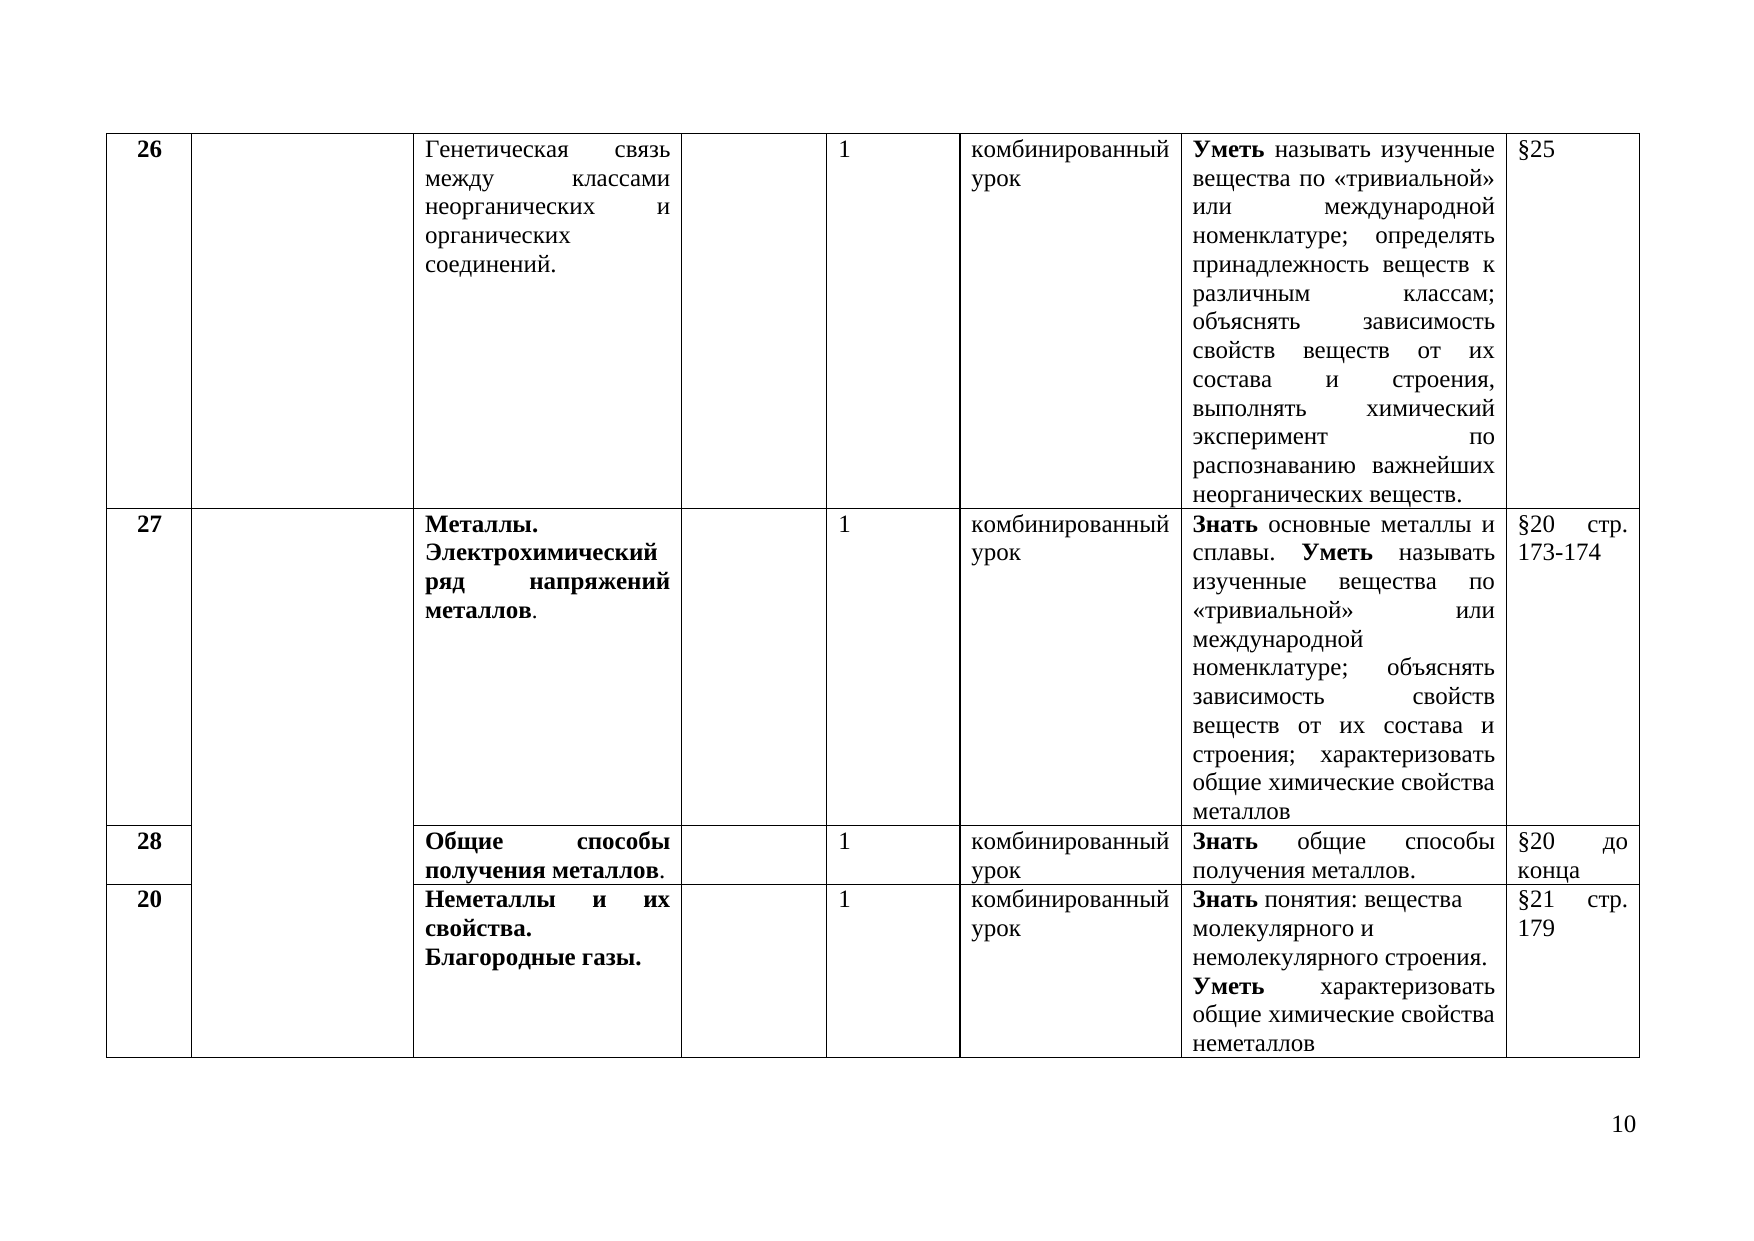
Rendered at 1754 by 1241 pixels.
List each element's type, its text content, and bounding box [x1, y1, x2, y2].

table_cell 28 [107, 826, 191, 883]
table_cell комбинированный урок [961, 826, 1181, 883]
table_cell Неметаллы и их свойства. Благородные газы. [414, 885, 681, 1057]
table_cell 1 [827, 885, 959, 1057]
table_cell 20 [107, 885, 191, 1057]
table_cell 1 [827, 134, 959, 508]
table_cell 1 [827, 826, 959, 883]
table_cell Уметь называть изученные вещества по «тривиальной» или международной номенклатуре; определять принадлежность веществ к различным классам; объяснять зависимость свойств веществ от их состава и строения, выполнять химический эксперимент по распознаванию важнейших неорганических веществ. [1182, 134, 1506, 508]
table_cell 26 [107, 134, 191, 508]
table_cell [192, 509, 413, 1057]
table_cell 27 [107, 509, 191, 825]
table_cell [682, 826, 826, 883]
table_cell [961, 885, 1181, 1057]
table_cell Знать понятия: вещества молекулярного и немолекулярного строения. Уметь характеризовать общие химические свойства неметаллов [1182, 885, 1506, 1057]
table_cell Генетическая связь между классами неорганических и органических соединений. [414, 134, 681, 508]
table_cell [961, 134, 1181, 508]
table_cell Общие способы получения металлов. [414, 826, 681, 883]
table_cell [682, 509, 826, 825]
table_cell Знать общие способы получения металлов. [1182, 826, 1506, 883]
table_cell [682, 885, 826, 1057]
table_cell §21 стр. 179 [1507, 885, 1639, 1057]
table_cell комбинированный урок [961, 509, 1181, 825]
table_cell §20 стр. 173-174 [1507, 509, 1639, 825]
table_cell [682, 134, 826, 508]
table_cell §25 [1507, 134, 1639, 508]
table_cell §20 до конца [1507, 826, 1639, 883]
table_cell 1 [827, 509, 959, 825]
table_cell Знать основные металлы и сплавы. Уметь называть изученные вещества по «тривиальной» или международной номенклатуре; объяснять зависимость свойств веществ от их состава и строения; характеризовать общие химические свойства металлов [1182, 509, 1506, 825]
table_cell Металлы. Электрохимический ряд напряжений металлов. [414, 509, 681, 825]
